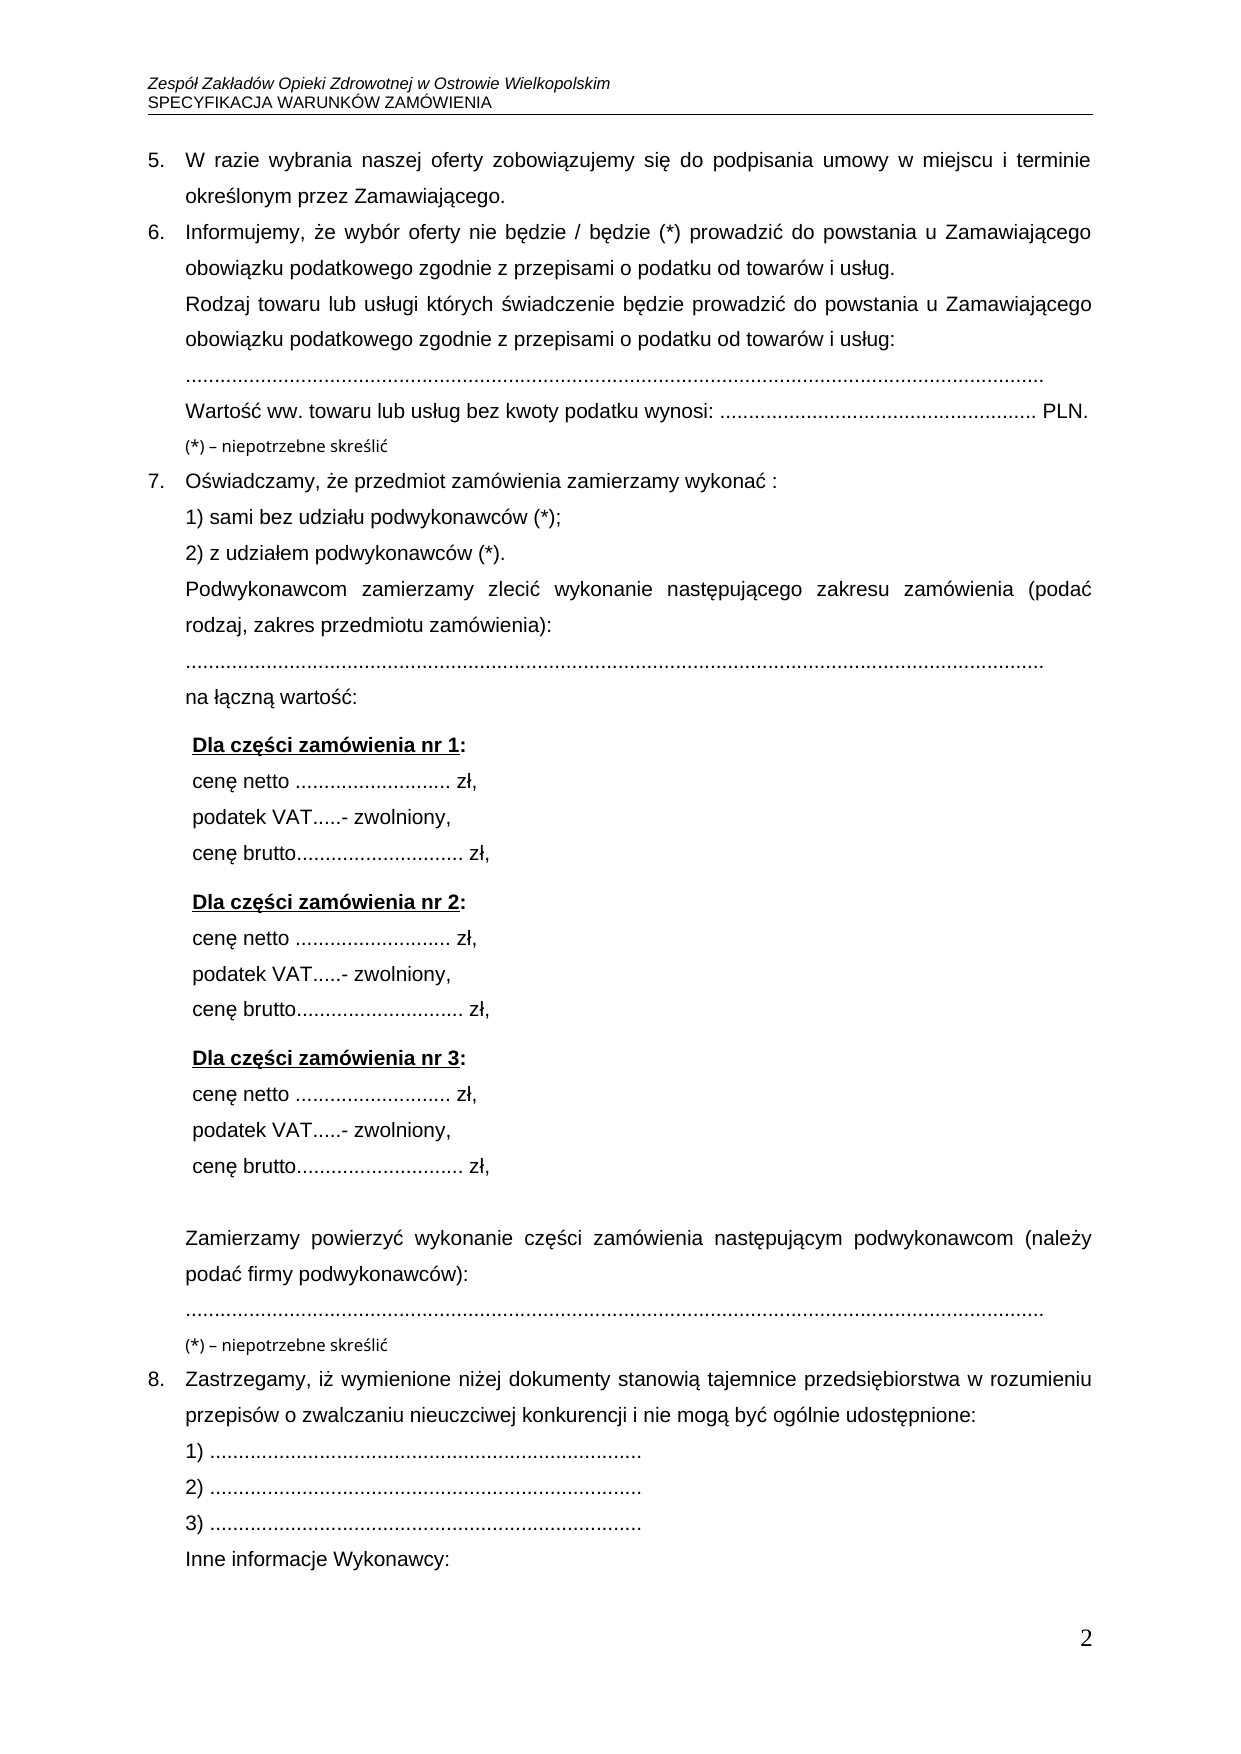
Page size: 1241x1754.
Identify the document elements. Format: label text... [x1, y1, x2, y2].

list Informujemy, że wybór oferty nie będzie / będzie (*) prowadzić do powstania u Zamawiającego obowiązku podatkowego zgodnie z przepisami o podatku od towarów i usług. [148, 219, 1093, 279]
text Inne informacje Wykonawcy: [148, 1547, 1093, 1571]
list W razie wybrania naszej oferty zobowiązujemy się do podpisania umowy w miejscu i terminie określonym przez Zamawiającego. [148, 148, 1093, 207]
text ..................................................................................................................................................... [185, 363, 1093, 387]
text na łączną wartość: [185, 685, 1093, 709]
list Oświadczamy, że przedmiot zamówienia zamierzamy wykonać : [148, 469, 1093, 493]
text Dla części zamówienia nr 2: [192, 889, 1093, 913]
text Rodzaj towaru lub usługi których świadczenie będzie prowadzić do powstania u Zamawiającego obowiązku podatkowego zgodnie z przepisami o podatku od towarów i usług: [185, 291, 1093, 351]
text (*) – niepotrzebne skreślić [185, 435, 1093, 458]
text 3) ........................................................................... [148, 1511, 1093, 1535]
text Zamierzamy powierzyć wykonanie części zamówienia następującym podwykonawcom (należy podać firmy podwykonawców): [185, 1225, 1093, 1285]
text ..................................................................................................................................................... [185, 649, 1093, 673]
text Wartość ww. towaru lub usług bez kwoty podatku wynosi: ....................................................... PLN. [185, 399, 1093, 423]
text ..................................................................................................................................................... [185, 1297, 1093, 1321]
text Podwykonawcom zamierzamy zlecić wykonanie następującego zakresu zamówienia (podać rodzaj, zakres przedmiotu zamówienia): [185, 577, 1093, 637]
text 2) z udziałem podwykonawców (*). [185, 541, 1093, 565]
text 1) ........................................................................... [148, 1439, 1093, 1463]
text cenę brutto............................. zł, [192, 841, 1093, 865]
text Dla części zamówienia nr 3: [192, 1046, 1093, 1070]
text cenę netto ........................... zł, [192, 769, 1093, 793]
text Dla części zamówienia nr 1: [192, 733, 1093, 757]
list Zastrzegamy, iż wymienione niżej dokumenty stanowią tajemnice przedsiębiorstwa w rozumieniu przepisów o zwalczaniu nieuczciwej konkurencji i nie mogą być ogólnie udostępnione: [148, 1367, 1093, 1427]
text podatek VAT.....- zwolniony, [192, 1118, 1093, 1142]
text cenę netto ........................... zł, [192, 1082, 1093, 1106]
text cenę brutto............................. zł, [192, 1153, 1093, 1177]
text cenę brutto............................. zł, [192, 997, 1093, 1021]
text podatek VAT.....- zwolniony, [192, 805, 1093, 829]
text (*) – niepotrzebne skreślić [185, 1333, 1093, 1356]
text cenę netto ........................... zł, [192, 925, 1093, 949]
text 1) sami bez udziału podwykonawców (*); [185, 505, 1093, 529]
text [148, 1475, 1093, 1499]
text podatek VAT.....- zwolniony, [192, 961, 1093, 985]
